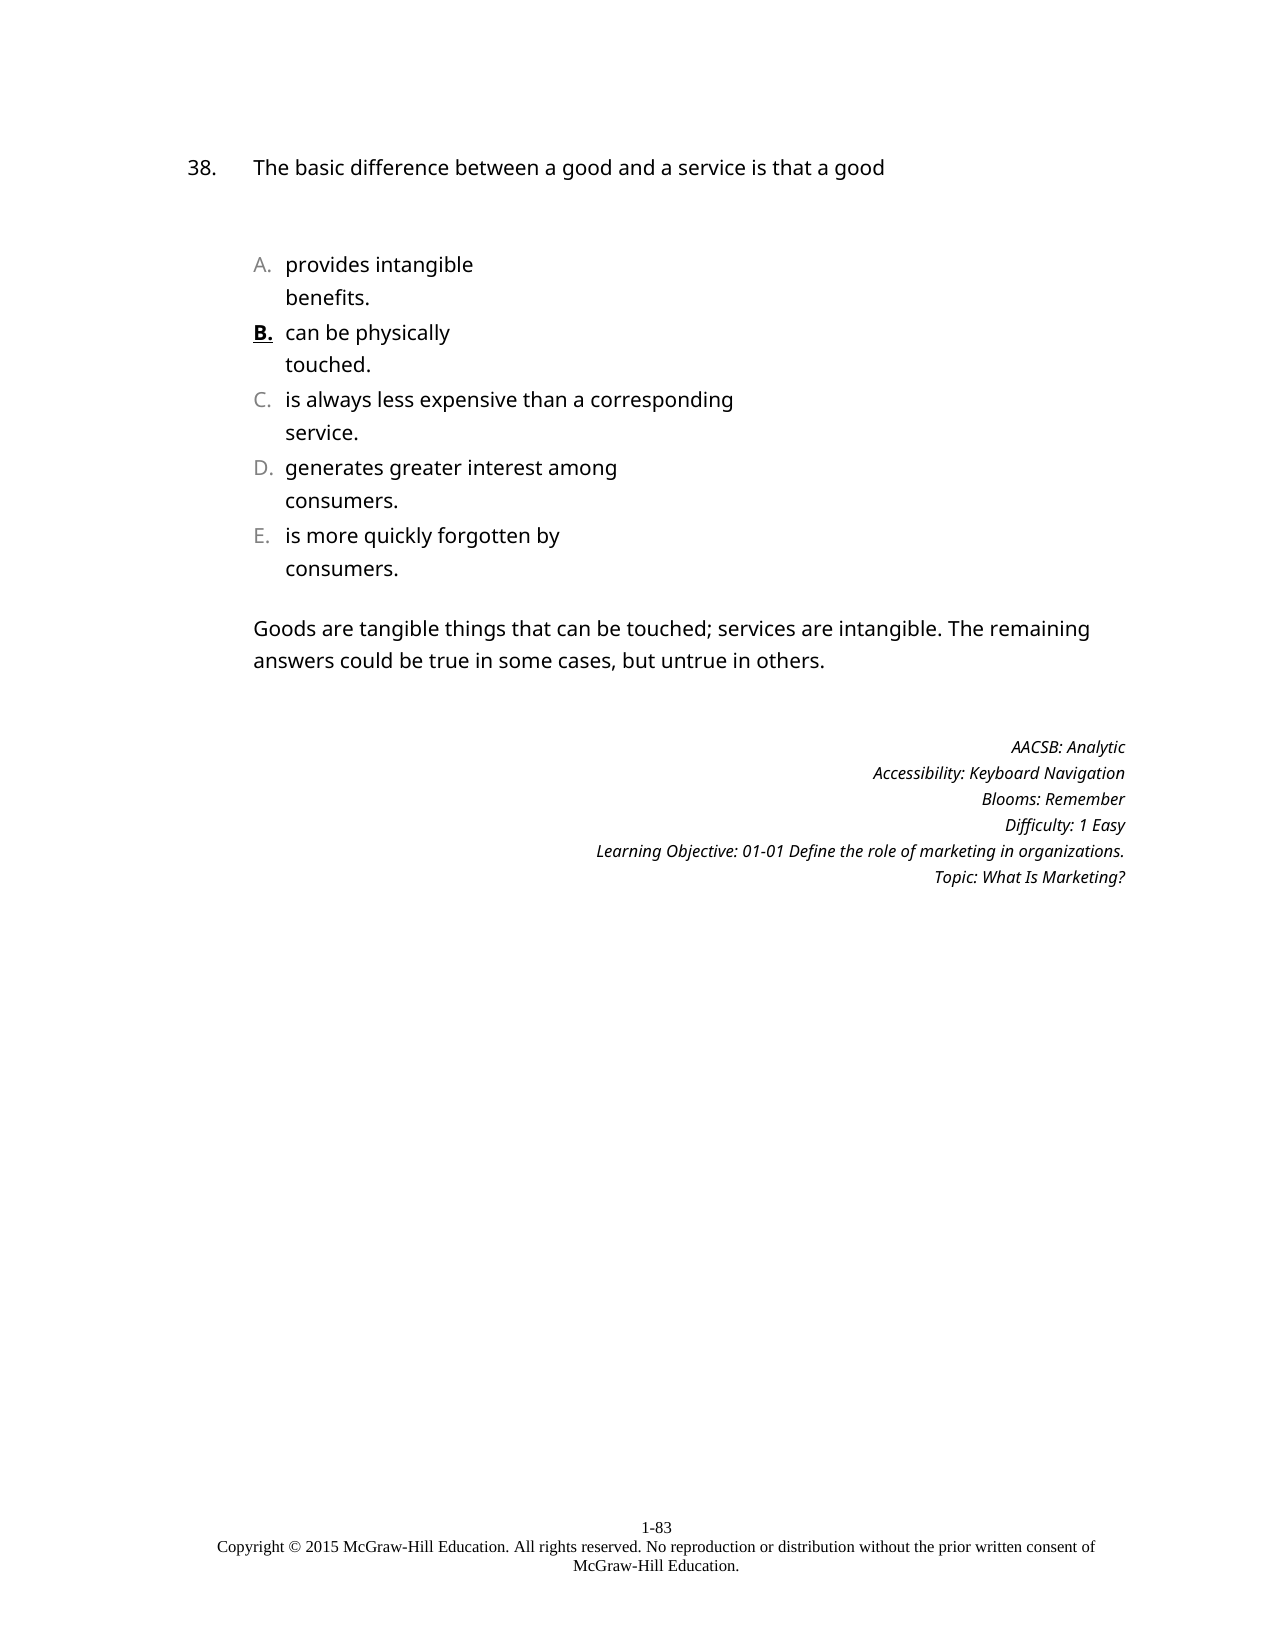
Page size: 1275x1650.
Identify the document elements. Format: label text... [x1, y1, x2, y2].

table_header The basic difference between a good and a service is that a good Goods are tangible things that can be touched; services are intangible. The remaining answers could be true in some cases, but untrue in others. [253, 153, 1125, 706]
table_header 38. [188, 153, 253, 706]
table_header AACSB: Analytic Accessibility: Keyboard Navigation Blooms: Remember Difficulty: 1 Easy Learning Objective: 01-01 Define the role of marketing in organizations. Topic: What Is Marketing? [188, 736, 1125, 924]
